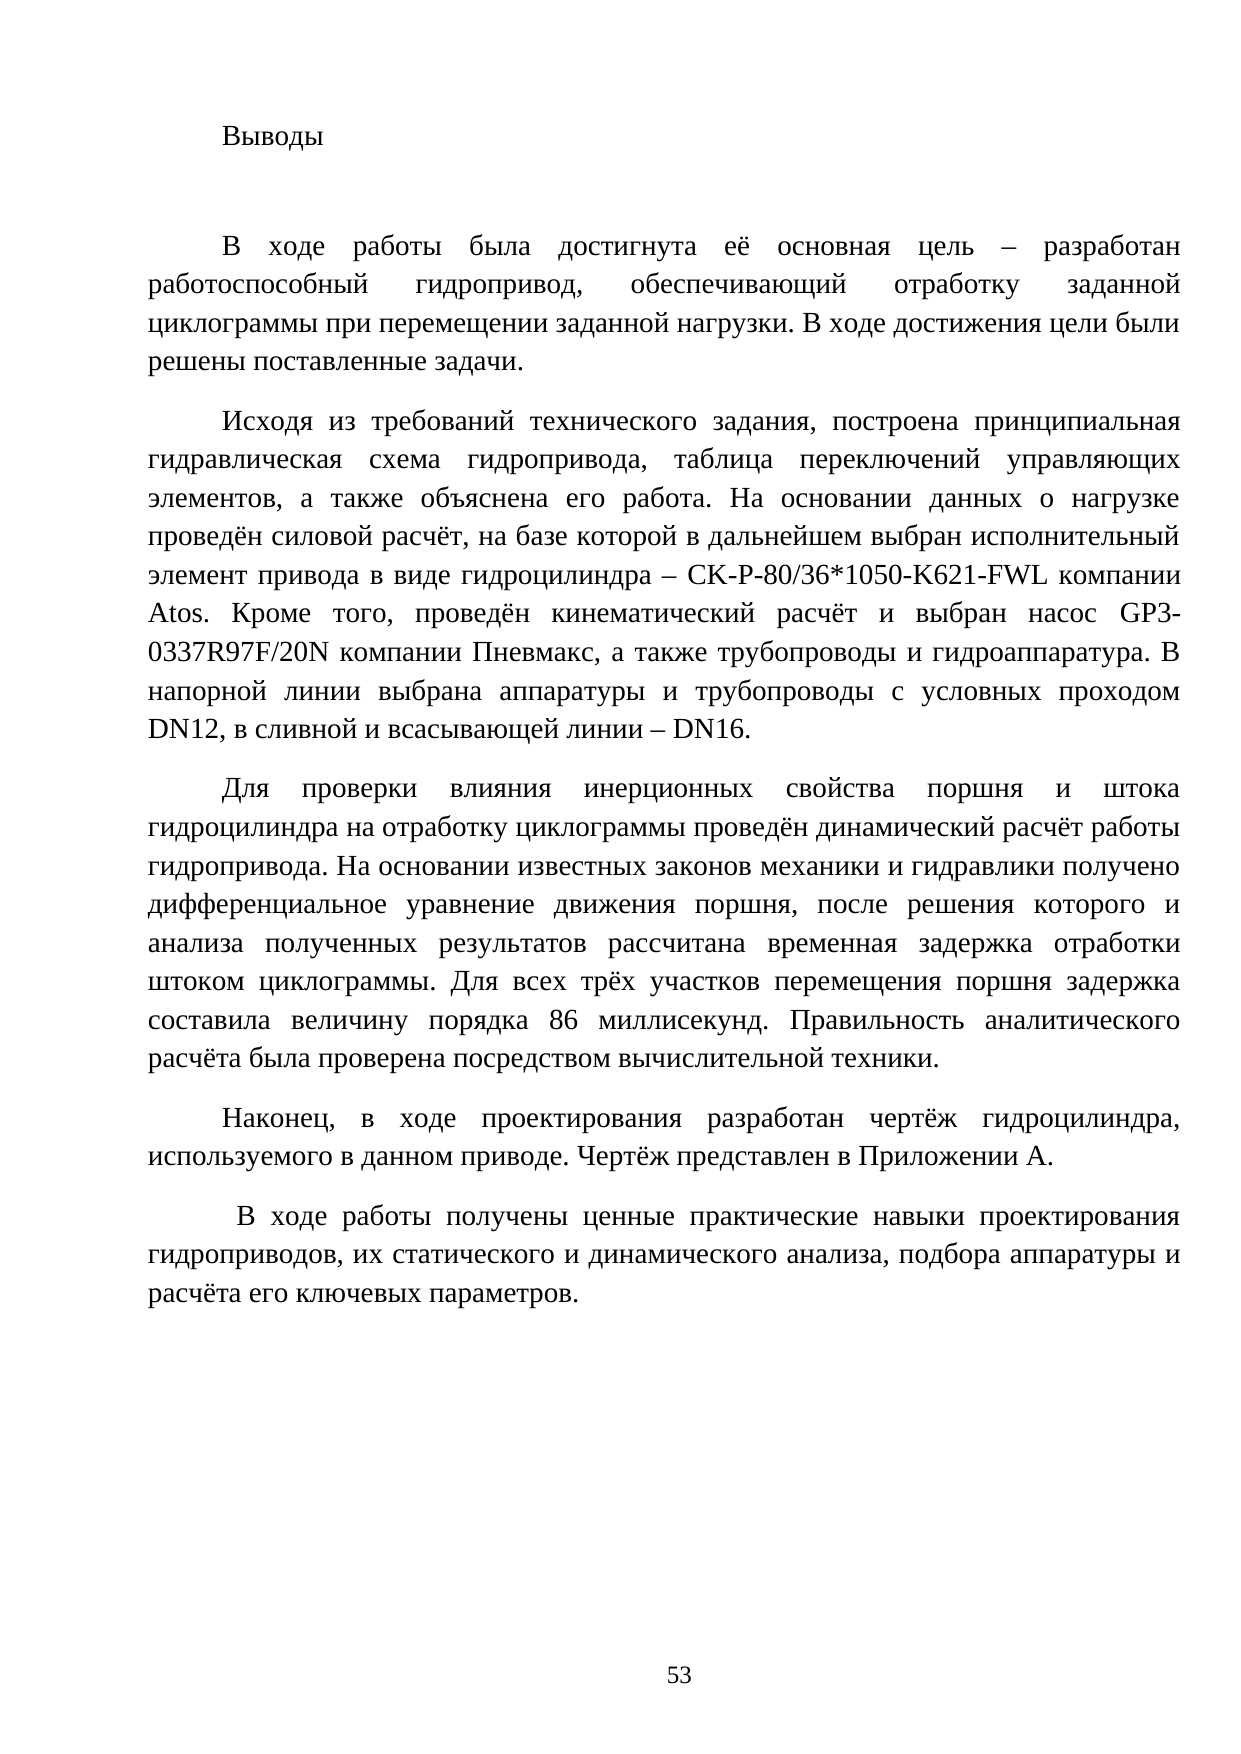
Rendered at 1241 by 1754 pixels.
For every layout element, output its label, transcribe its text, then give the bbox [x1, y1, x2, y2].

text Для проверки влияния инерционных свойства поршня и штока гидроцилиндра на отработку циклограммы проведён динамический расчёт работы гидропривода. На основании известных законов механики и гидравлики получено дифференциальное уравнение движения поршня, после решения которого и анализа полученных результатов рассчитана временная задержка отработки штоком циклограммы. Для всех трёх участков перемещения поршня задержка составила величину порядка 86 миллисекунд. Правильность аналитического расчёта была проверена посредством вычислительной техники. [148, 771, 1181, 1074]
text Исходя из требований технического задания, построена принципиальная гидравлическая схема гидропривода, таблица переключений управляющих элементов, а также объяснена его работа. На основании данных о нагрузке проведён силовой расчёт, на базе которой в дальнейшем выбран исполнительный элемент привода в виде гидроцилиндра – CK-P-80/36*1050-K621-FWL компании Atos. Кроме того, проведён кинематический расчёт и выбран насос GP3-0337R97F/20N компании Пневмакс, а также трубопроводы и гидроаппаратура. В напорной линии выбрана аппаратуры и трубопроводы с условных проходом DN12, в сливной и всасывающей линии – DN16. [148, 403, 1181, 745]
text В ходе работы была достигнута её основная цель – разработан работоспособный гидропривод, обеспечивающий отработку заданной циклограммы при перемещении заданной нагрузки. В ходе достижения цели были решены поставленные задачи. [148, 228, 1181, 377]
text В ходе работы получены ценные практические навыки проектирования гидроприводов, их статического и динамического анализа, подбора аппаратуры и расчёта его ключевых параметров. [148, 1198, 1181, 1308]
text Наконец, в ходе проектирования разработан чертёж гидроцилиндра, используемого в данном приводе. Чертёж представлен в Приложении А. [148, 1100, 1181, 1172]
subtitle Выводы [148, 118, 1181, 152]
